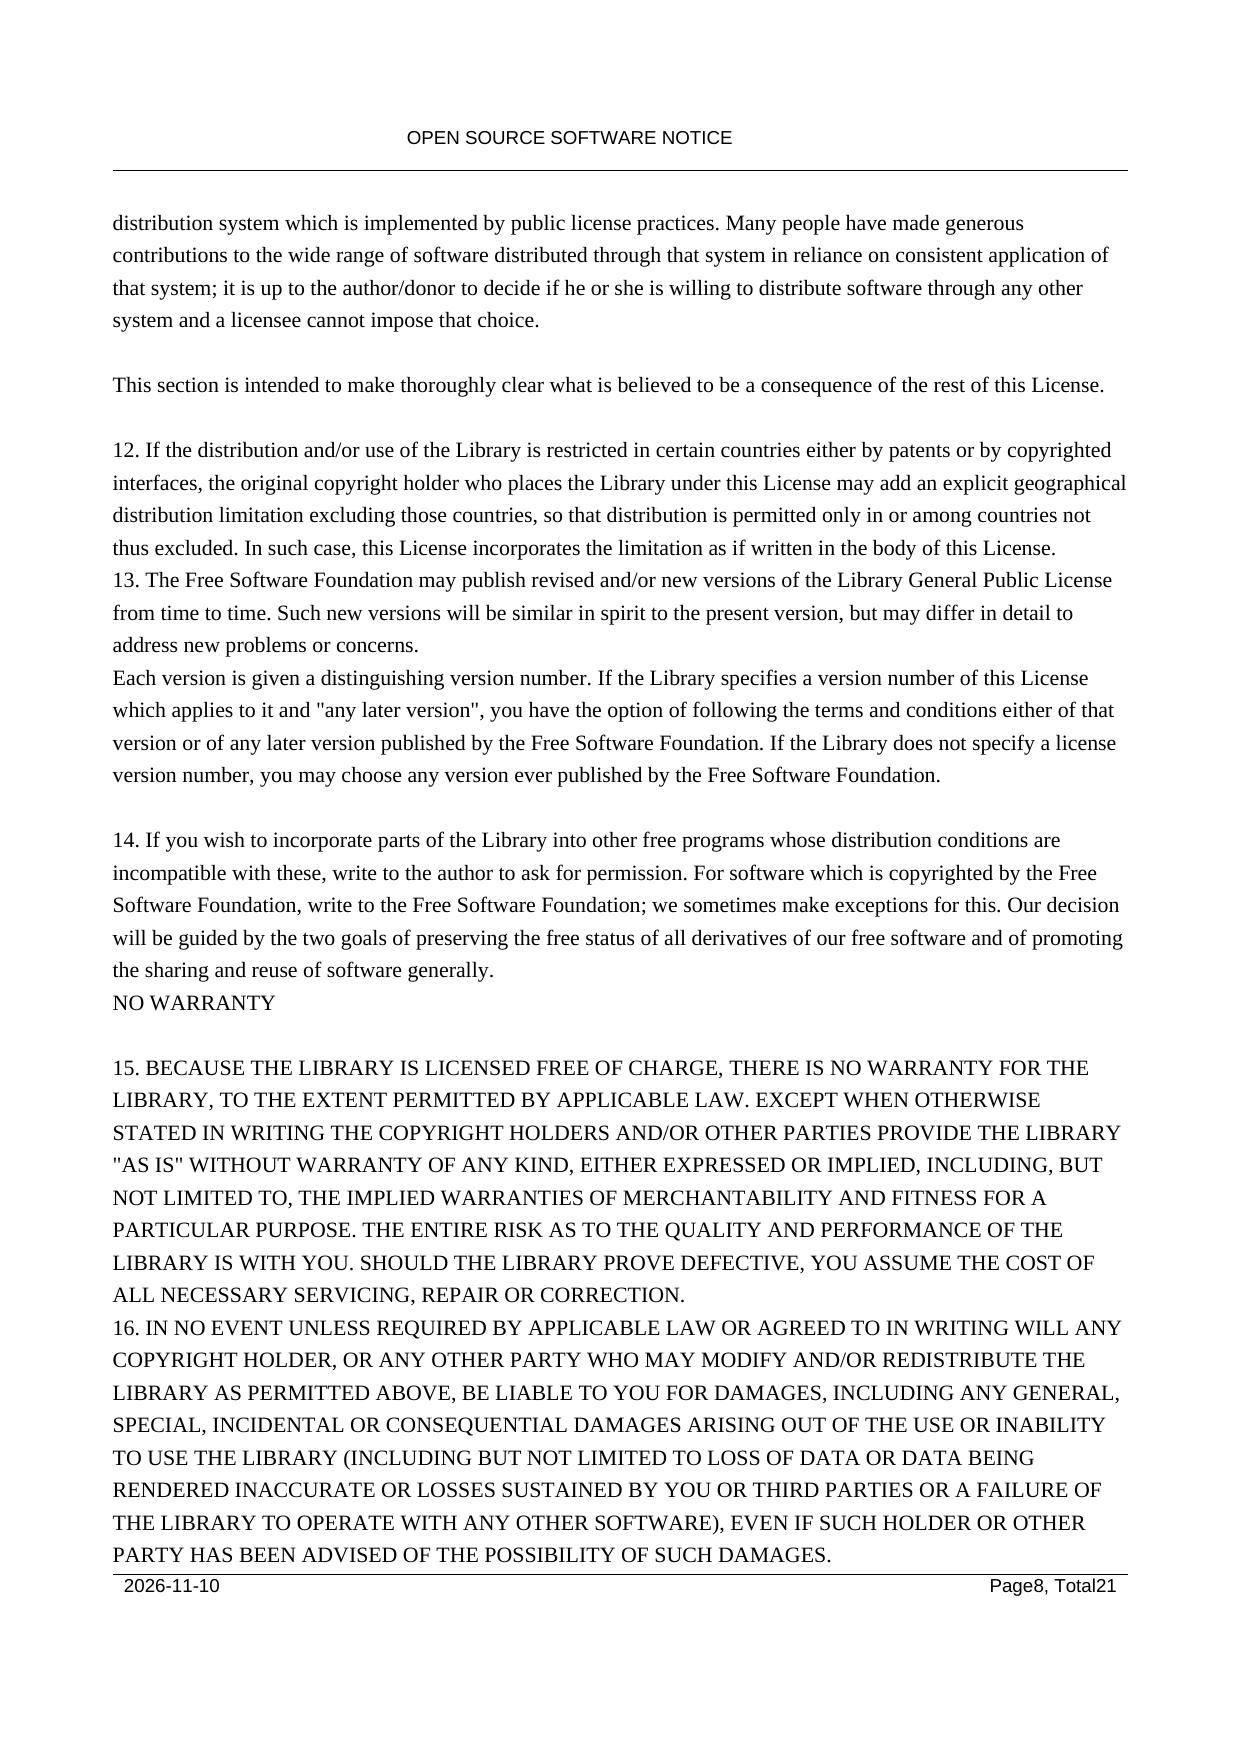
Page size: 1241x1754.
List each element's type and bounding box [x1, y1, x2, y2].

text [112, 206, 1128, 1571]
